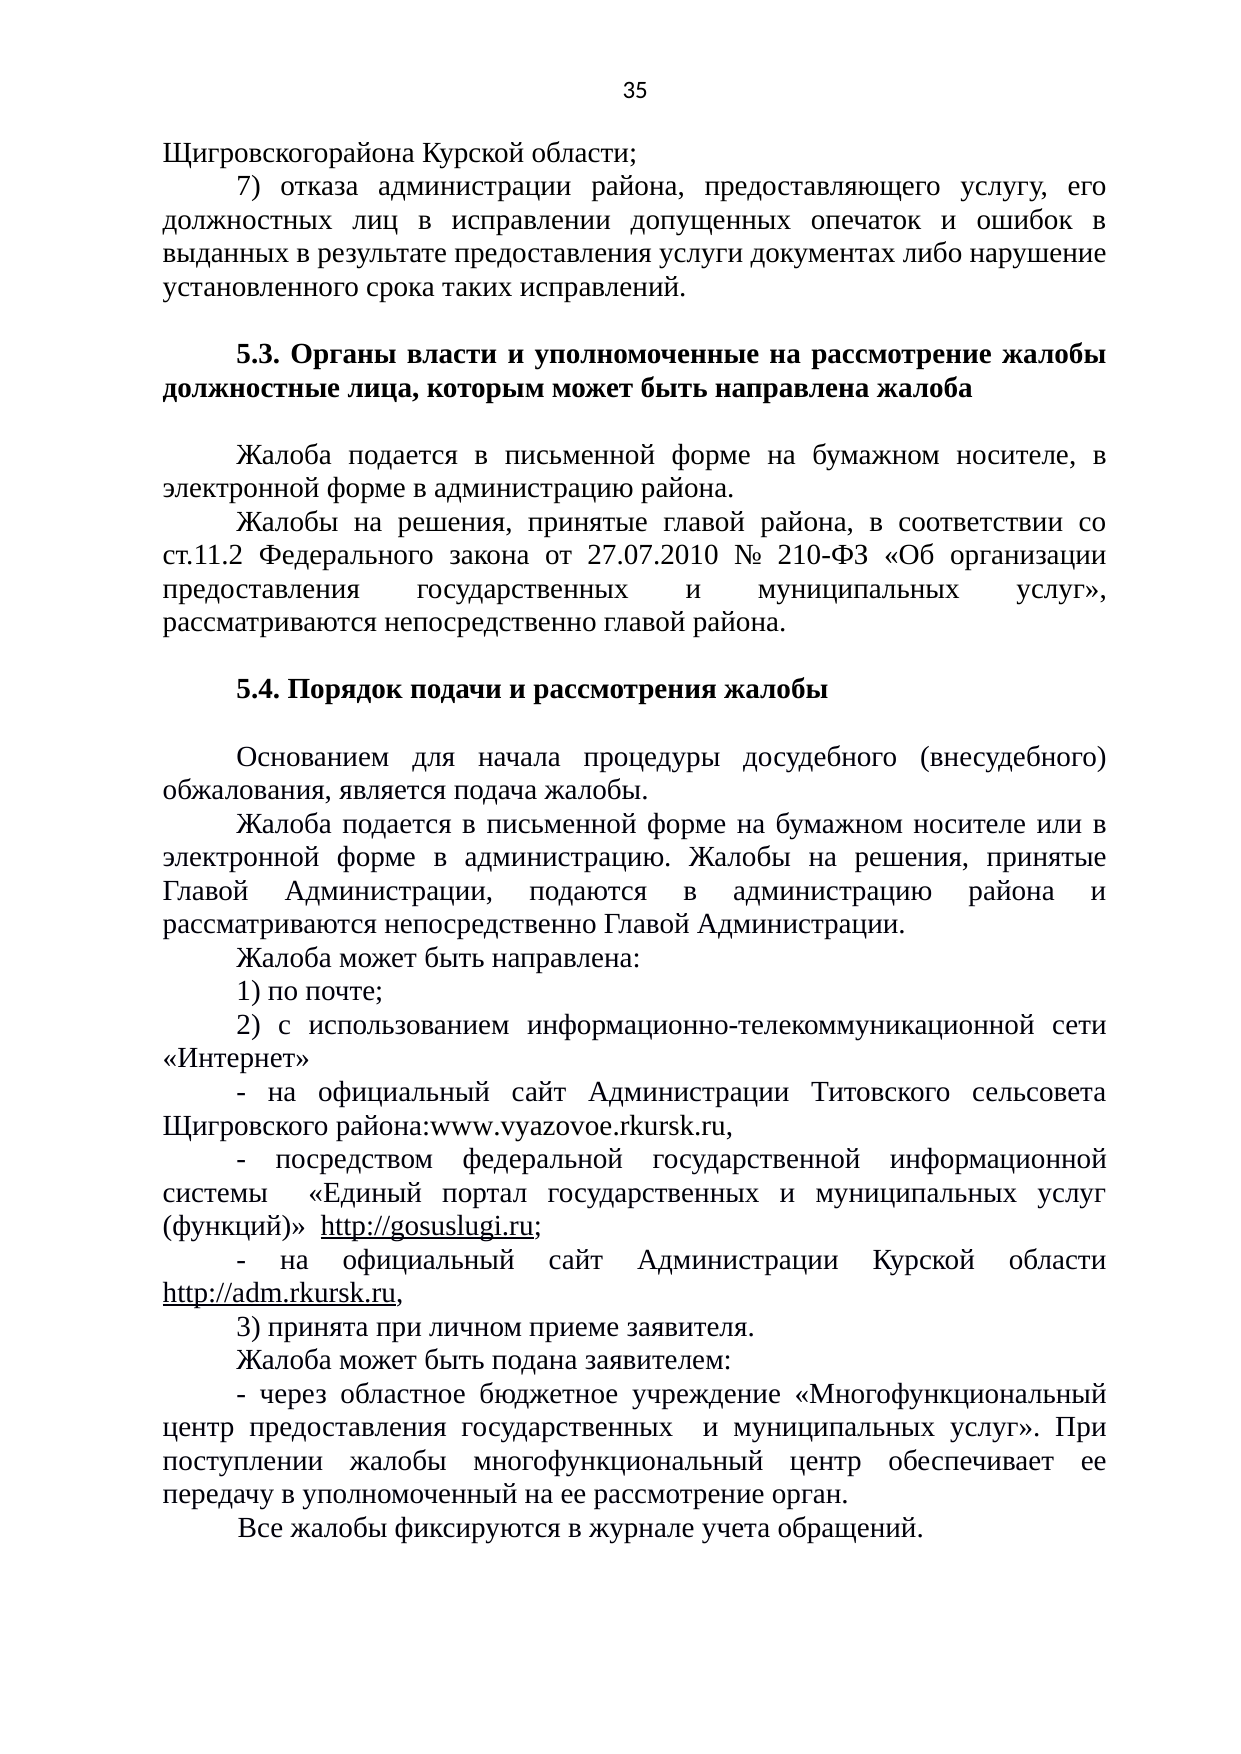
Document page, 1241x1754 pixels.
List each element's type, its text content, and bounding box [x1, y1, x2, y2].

text Жалоба может быть подана заявителем: [162, 1342, 1107, 1376]
text Жалобы на решения, принятые главой района, в соответствии со ст.11.2 Федерального закона от 27.07.2010 № 210-ФЗ «Об организации предоставления государственных и муниципальных услуг», рассматриваются непосредственно главой района. [162, 504, 1107, 638]
text - на официальный сайт Администрации Курской области http://adm.rkursk.ru, [162, 1242, 1107, 1309]
text - через областное бюджетное учреждение «Многофункциональный центр предоставления государственных и муниципальных услуг». При поступлении жалобы многофункциональный центр обеспечивает ее передачу в уполномоченный на ее рассмотрение орган. [162, 1376, 1107, 1510]
text 1) по почте; [162, 973, 1107, 1007]
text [162, 135, 1107, 168]
text Жалоба подается в письменной форме на бумажном носителе, в электронной форме в администрацию района. [162, 437, 1107, 504]
text 3) принята при личном приеме заявителя. [162, 1309, 1107, 1342]
text 7) отказа администрации района, предоставляющего услугу, его должностных лиц в исправлении допущенных опечаток и ошибок в выданных в результате предоставления услуги документах либо нарушение установленного срока таких исправлений. [162, 168, 1107, 303]
text 5.4. Порядок подачи и рассмотрения жалобы [162, 672, 1107, 705]
text 2) с использованием информационно-телекоммуникационной сети «Интернет» [162, 1007, 1107, 1074]
text Жалоба может быть направлена: [162, 940, 1107, 973]
text Основанием для начала процедуры досудебного (внесудебного) обжалования, является подача жалобы. [162, 739, 1107, 806]
text - посредством федеральной государственной информационной системы «Единый портал государственных и муниципальных услуг (функций)» http://gosuslugi.ru; [162, 1141, 1107, 1242]
text Жалоба подается в письменной форме на бумажном носителе или в электронной форме в администрацию. Жалобы на решения, принятые Главой Администрации, подаются в администрацию района и рассматриваются непосредственно Главой Администрации. [162, 806, 1107, 940]
text Все жалобы фиксируются в журнале учета обращений. [162, 1510, 1107, 1544]
text - на официальный сайт Администрации Титовского сельсовета Щигровского района:www.vyazovoe.rkursk.ru, [162, 1074, 1107, 1141]
text 5.3. Органы власти и уполномоченные на рассмотрение жалобы должностные лица, которым может быть направлена жалоба [162, 336, 1107, 403]
